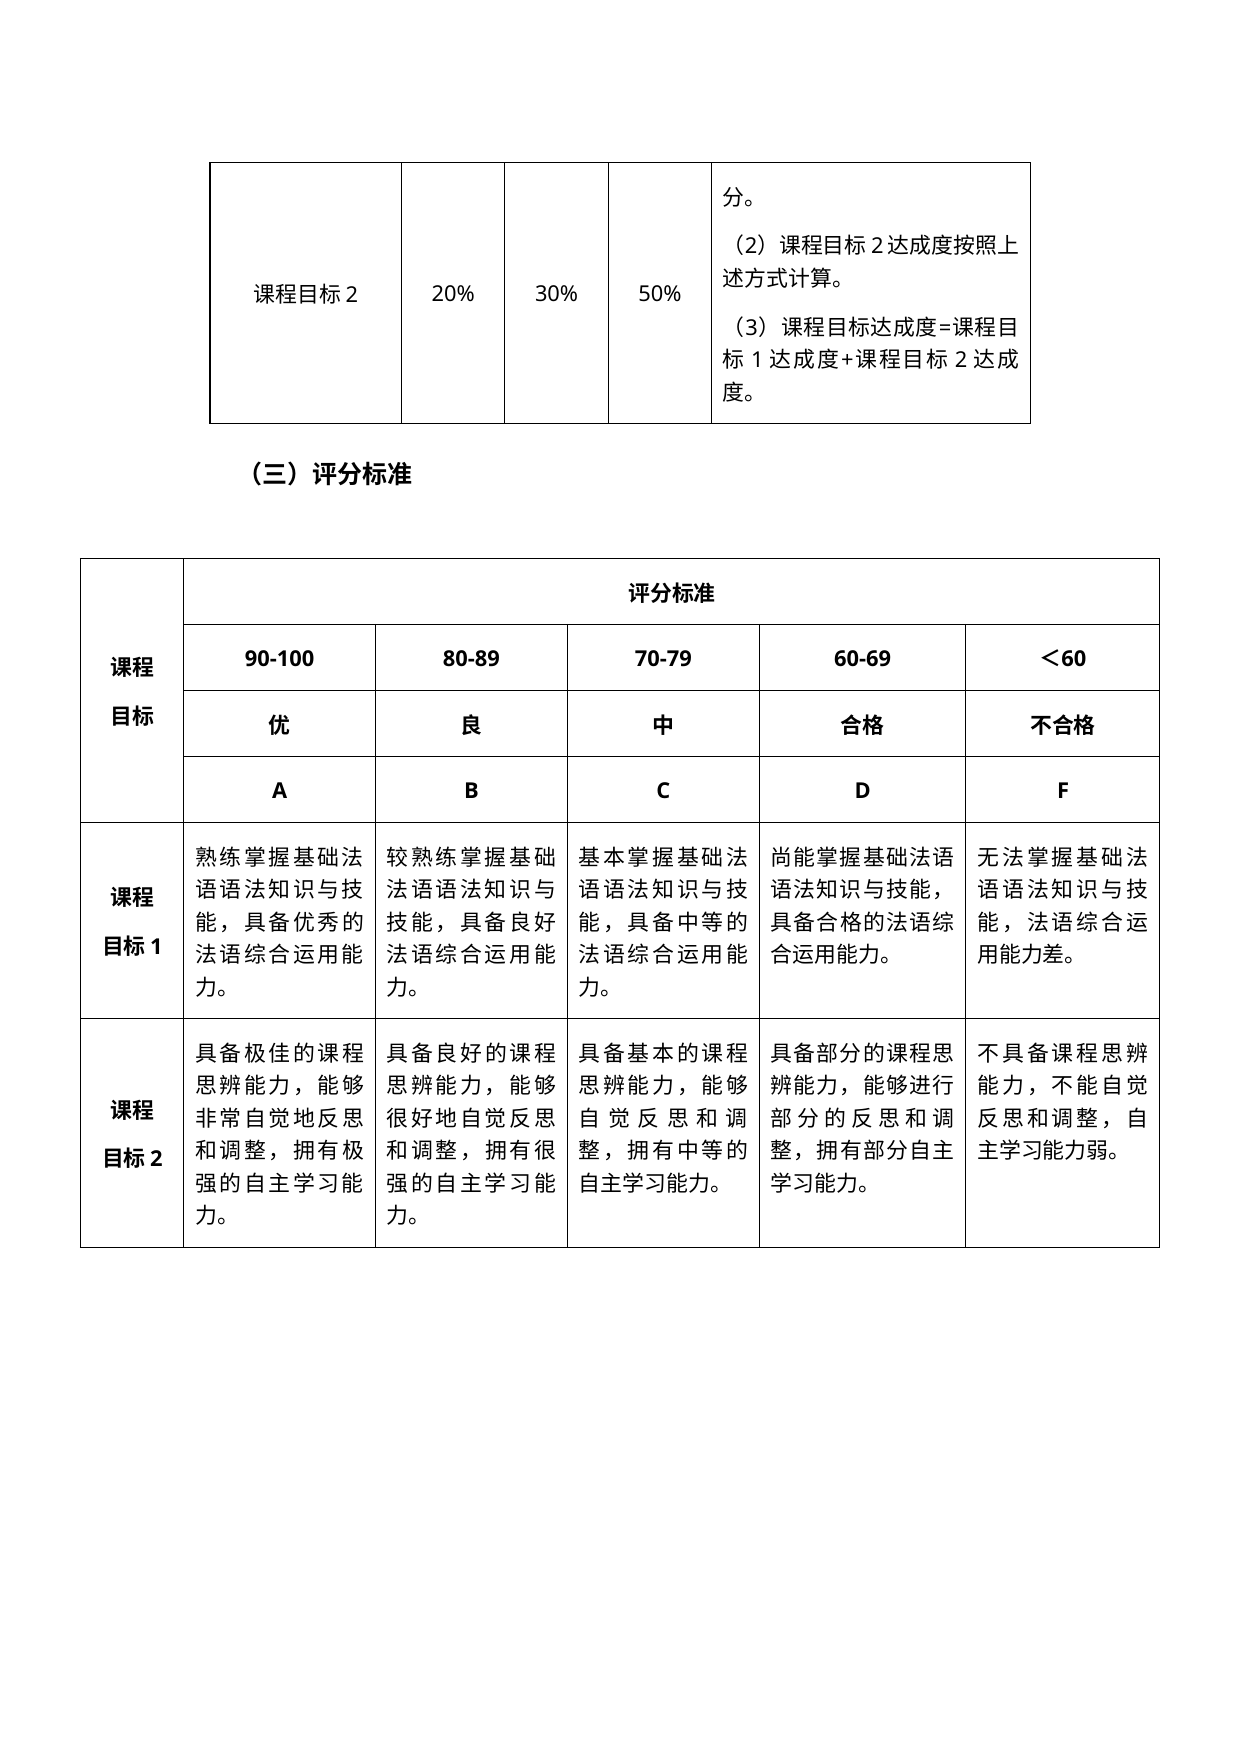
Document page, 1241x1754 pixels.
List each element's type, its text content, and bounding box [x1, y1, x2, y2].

table_cell 70-79 [568, 625, 759, 690]
table_cell 良 [376, 691, 567, 756]
table_cell C [568, 757, 759, 822]
table_cell 80-89 [376, 625, 567, 690]
table_cell 较熟练掌握基础法语语法知识与技能，具备良好法语综合运用能力。 [376, 823, 567, 1018]
table_cell 50% [609, 163, 711, 423]
table_cell 90-100 [184, 625, 375, 690]
table_cell 具备极佳的课程思辨能力，能够非常自觉地反思和调整，拥有极强的自主学习能力。 [184, 1019, 375, 1247]
text （三）评分标准 [187, 440, 1053, 505]
table_cell 中 [568, 691, 759, 756]
table_cell 不具备课程思辨能力，不能自觉反思和调整，自主学习能力弱。 [966, 1019, 1159, 1247]
table_header 课程 目标 [81, 559, 183, 822]
table_cell F [966, 757, 1159, 822]
table_cell 具备部分的课程思辨能力，能够进行部分的反思和调整，拥有部分自主学习能力。 [760, 1019, 965, 1247]
table_cell 具备基本的课程思辨能力，能够自觉反思和调整，拥有中等的自主学习能力。 [568, 1019, 759, 1247]
table_cell D [760, 757, 965, 822]
table_cell A [184, 757, 375, 822]
table_cell 60-69 [760, 625, 965, 690]
table_cell 20% [402, 163, 504, 423]
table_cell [712, 163, 1030, 423]
table_cell 具备良好的课程思辨能力，能够很好地自觉反思和调整，拥有很强的自主学习能力。 [376, 1019, 567, 1247]
table_cell 课程 目标2 [81, 1019, 183, 1247]
table_cell 熟练掌握基础法语语法知识与技能，具备优秀的法语综合运用能力。 [184, 823, 375, 1018]
table_cell 无法掌握基础法语语法知识与技能，法语综合运用能力差。 [966, 823, 1159, 1018]
table_cell 不合格 [966, 691, 1159, 756]
table_cell ＜60 [966, 625, 1159, 690]
table_cell B [376, 757, 567, 822]
table_cell 基本掌握基础法语语法知识与技能，具备中等的法语综合运用能力。 [568, 823, 759, 1018]
table_cell 合格 [760, 691, 965, 756]
table_header 评分标准 [184, 559, 1159, 624]
table_cell 课程 目标1 [81, 823, 183, 1018]
table_cell 30% [505, 163, 608, 423]
table_cell 尚能掌握基础法语语法知识与技能，具备合格的法语综合运用能力。 [760, 823, 965, 1018]
table_cell 优 [184, 691, 375, 756]
table_cell 课程目标2 [211, 163, 401, 423]
